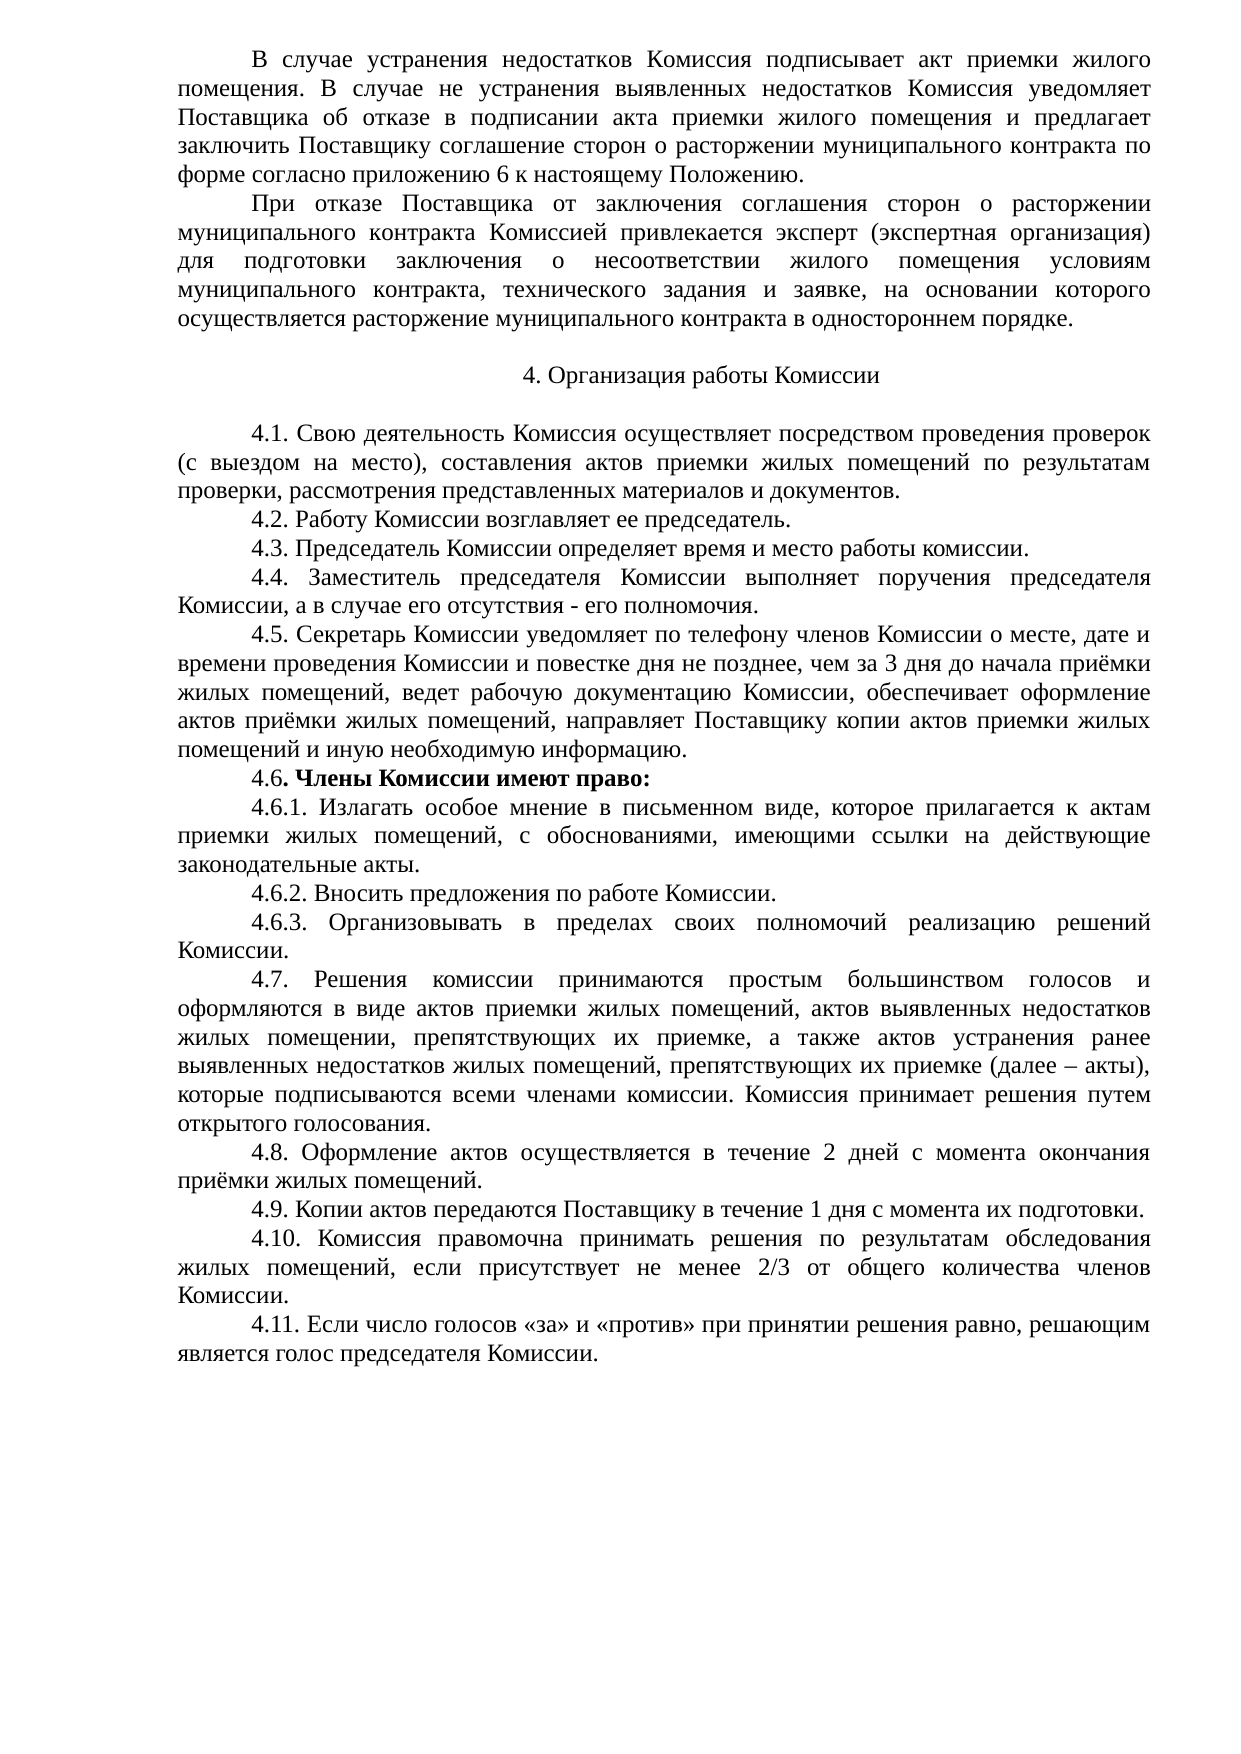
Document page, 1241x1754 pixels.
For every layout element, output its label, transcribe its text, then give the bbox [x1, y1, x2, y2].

text 4.10. Комиссия правомочна принимать решения по результатам обследования жилых помещений, если присутствует не менее 2/3 от общего количества членов Комиссии. [177, 1223, 1152, 1309]
text 4.4. Заместитель председателя Комиссии выполняет поручения председателя Комиссии, а в случае его отсутствия - его полномочия. [177, 562, 1152, 619]
text 4.8. Оформление актов осуществляется в течение 2 дней с момента окончания приёмки жилых помещений. [177, 1137, 1152, 1194]
list 4. Организация работы Комиссии [177, 361, 1152, 389]
text 4.6.3. Организовывать в пределах своих полномочий реализацию решений Комиссии. [177, 907, 1152, 964]
text 4.6. Члены Комиссии имеют право: [177, 763, 1152, 792]
text 4.6.2. Вносить предложения по работе Комиссии. [177, 878, 1152, 907]
text 4.11. Если число голосов «за» и «против» при принятии решения равно, решающим является голос председателя Комиссии. [177, 1309, 1152, 1367]
text 4.9. Копии актов передаются Поставщику в течение 1 дня с момента их подготовки. [177, 1194, 1152, 1223]
text 4.2. Работу Комиссии возглавляет ее председатель. [177, 504, 1152, 533]
text 4.6.1. Излагать особое мнение в письменном виде, которое прилагается к актам приемки жилых помещений, с обоснованиями, имеющими ссылки на действующие законодательные акты. [177, 792, 1152, 878]
text 4.7. Решения комиссии принимаются простым большинством голосов и оформляются в виде актов приемки жилых помещений, актов выявленных недостатков жилых помещении, препятствующих их приемке, а также актов устранения ранее выявленных недостатков жилых помещений, препятствующих их приемке (далее – акты), которые подписываются всеми членами комиссии. Комиссия принимает решения путем открытого голосования. [177, 964, 1152, 1137]
text В случае устранения недостатков Комиссия подписывает акт приемки жилого помещения. В случае не устранения выявленных недостатков Комиссия уведомляет Поставщика об отказе в подписании акта приемки жилого помещения и предлагает заключить Поставщику соглашение сторон о расторжении муниципального контракта по форме согласно приложению 6 к настоящему Положению. [177, 44, 1152, 188]
text 4.1. Свою деятельность Комиссия осуществляет посредством проведения проверок (с выездом на место), составления актов приемки жилых помещений по результатам проверки, рассмотрения представленных материалов и документов. [177, 418, 1152, 504]
text 4.3. Председатель Комиссии определяет время и место работы комиссии. [177, 533, 1152, 562]
text При отказе Поставщика от заключения соглашения сторон о расторжении муниципального контракта Комиссией привлекается эксперт (экспертная организация) для подготовки заключения о несоответствии жилого помещения условиям муниципального контракта, технического задания и заявке, на основании которого осуществляется расторжение муниципального контракта в одностороннем порядке. [177, 188, 1152, 332]
text 4.5. Секретарь Комиссии уведомляет по телефону членов Комиссии о месте, дате и времени проведения Комиссии и повестке дня не позднее, чем за 3 дня до начала приёмки жилых помещений, ведет рабочую документацию Комиссии, обеспечивает оформление актов приёмки жилых помещений, направляет Поставщику копии актов приемки жилых помещений и иную необходимую информацию. [177, 619, 1152, 763]
